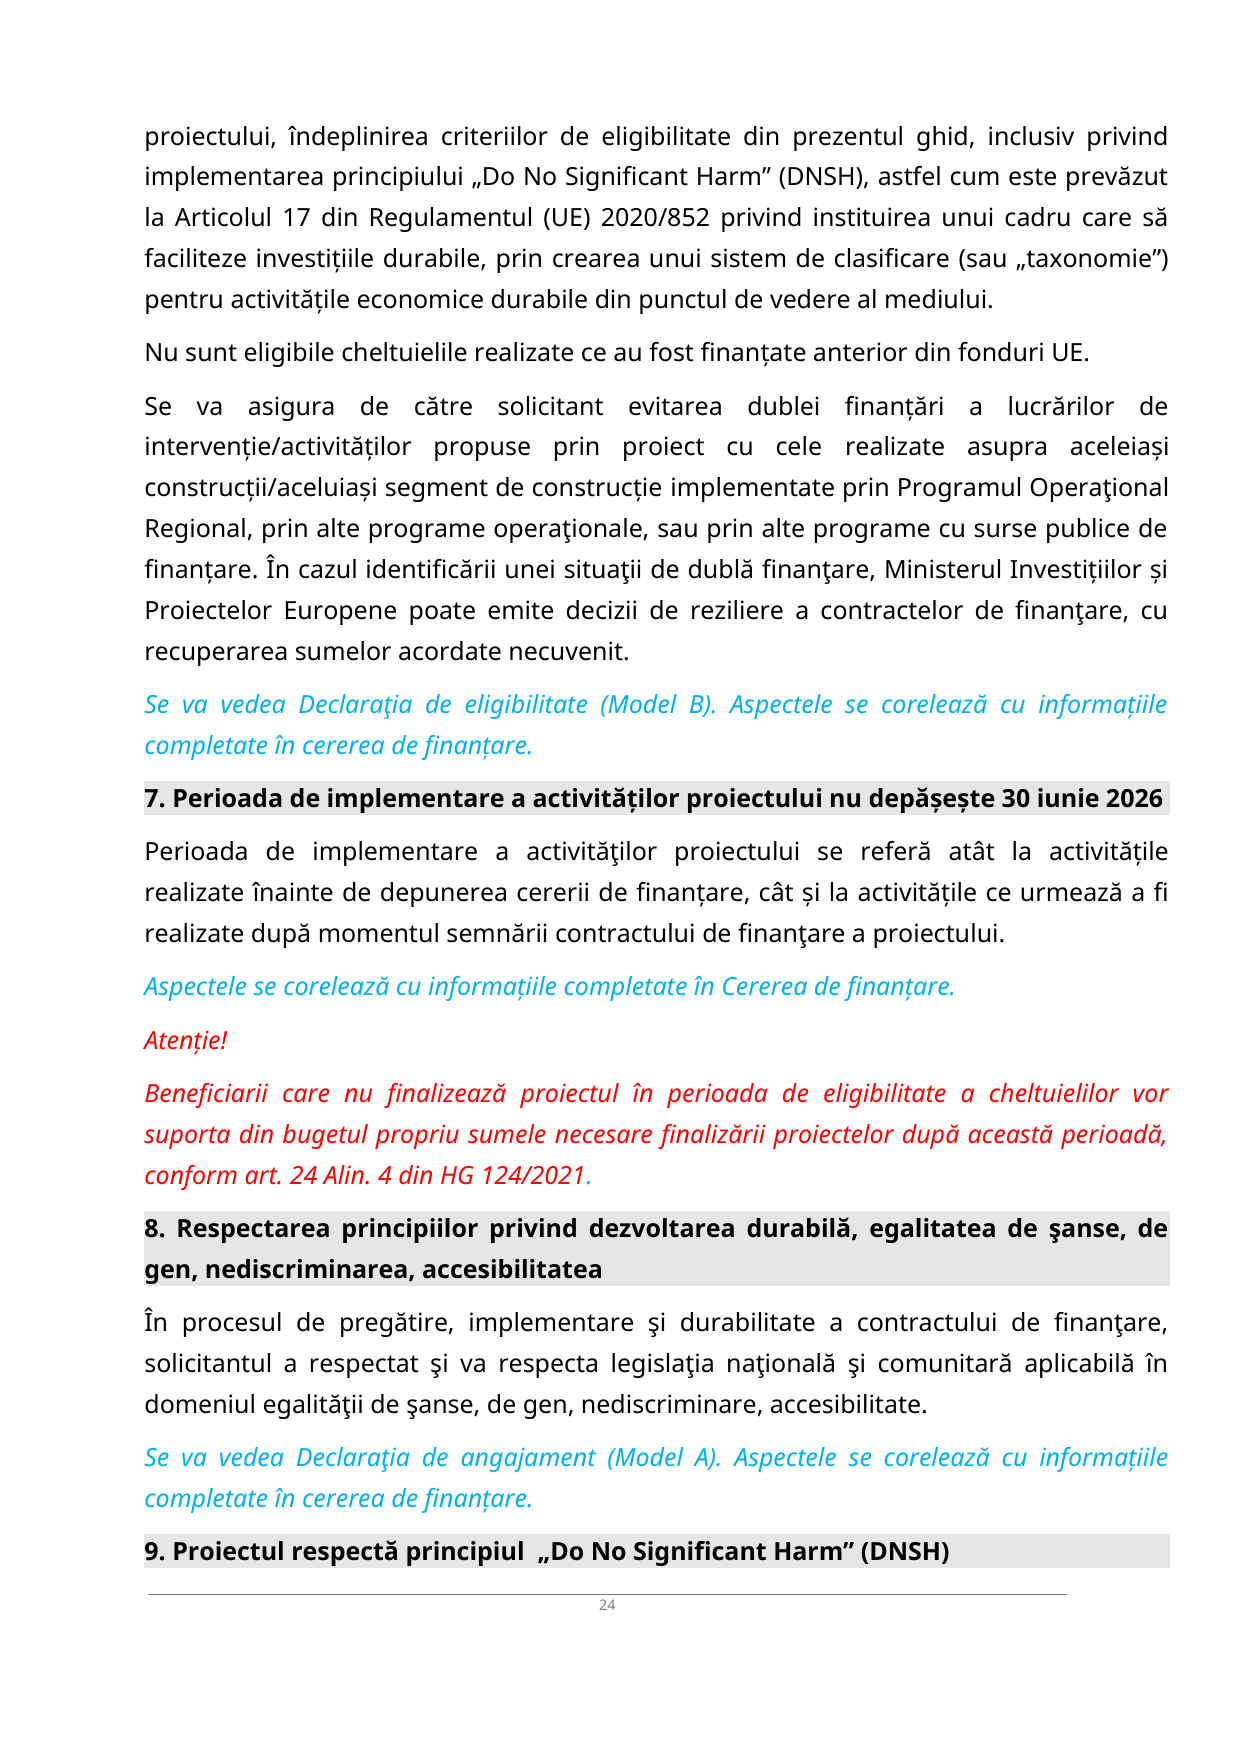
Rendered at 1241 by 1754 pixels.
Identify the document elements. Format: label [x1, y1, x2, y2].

table_header [133, 118, 1181, 1586]
